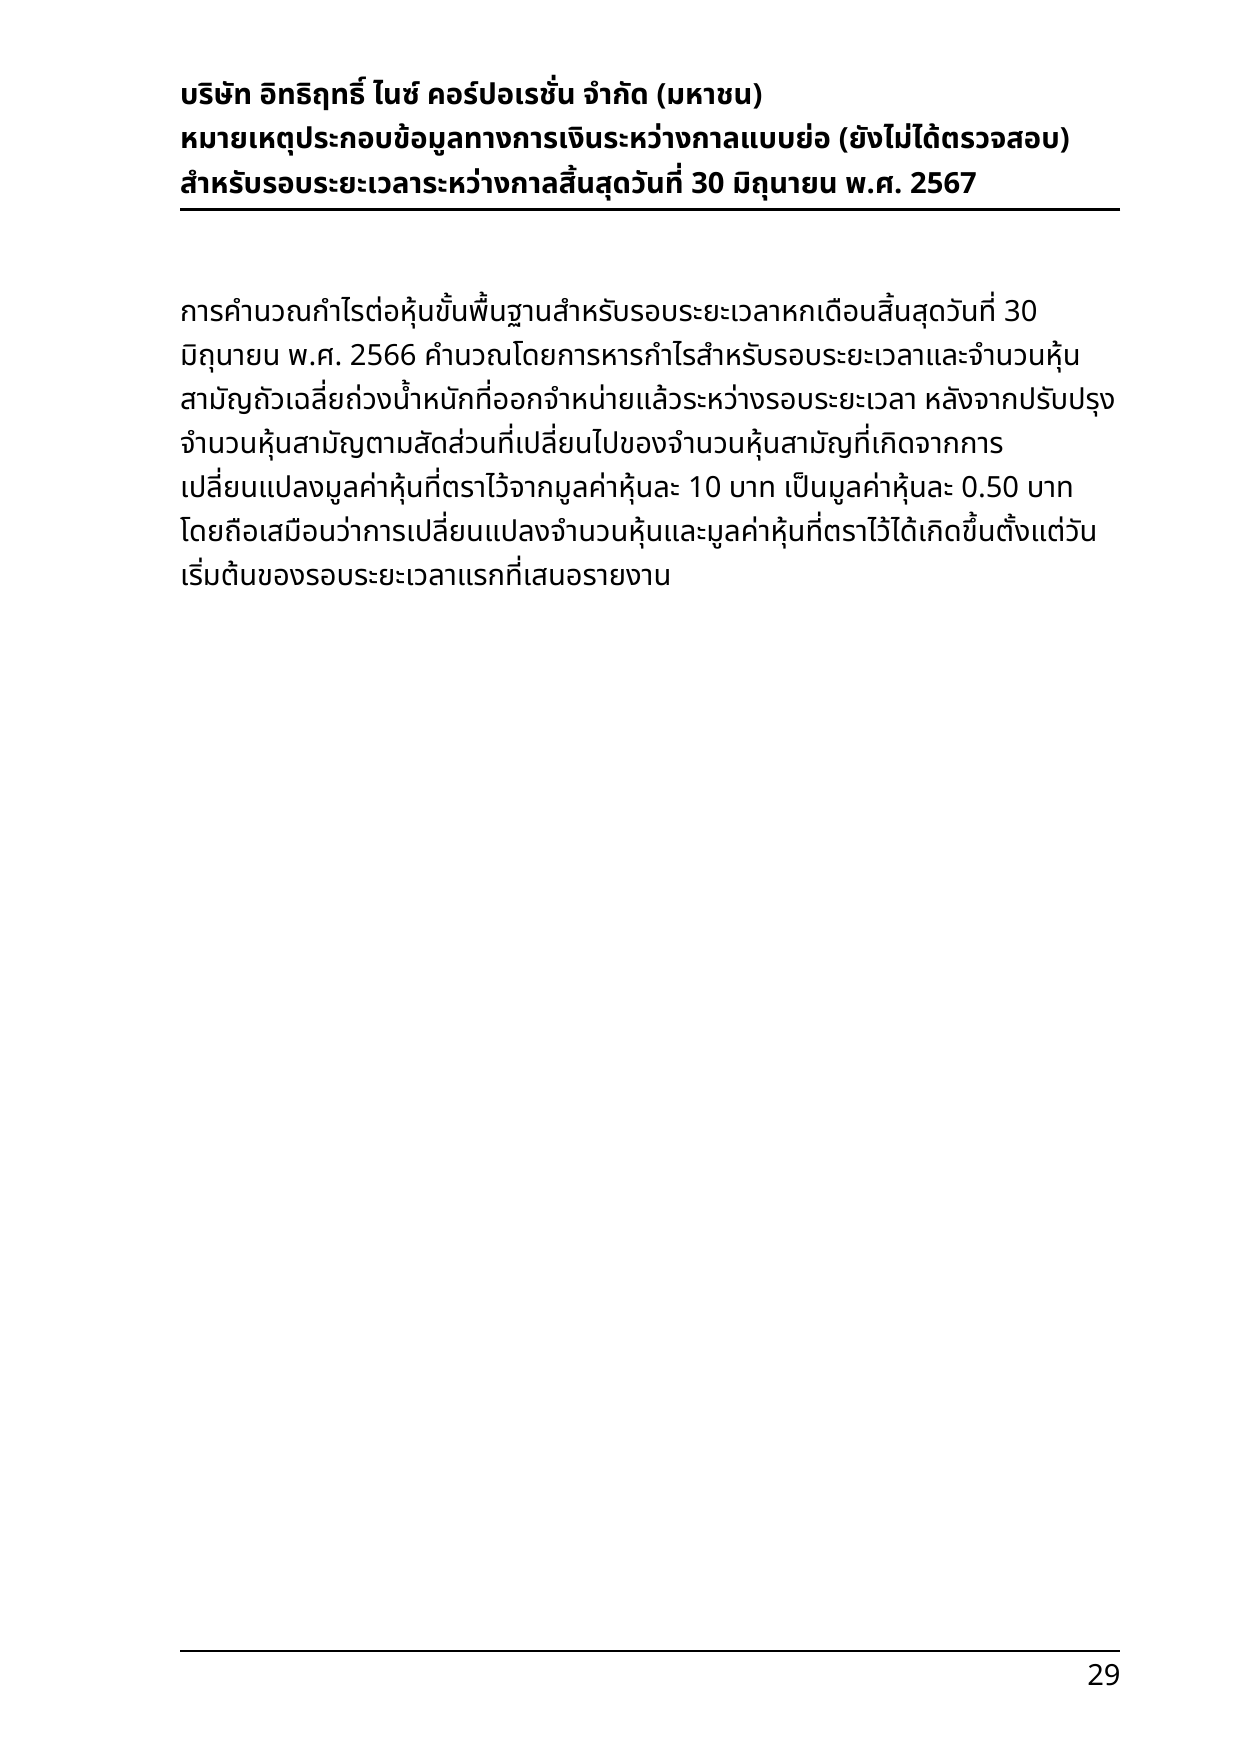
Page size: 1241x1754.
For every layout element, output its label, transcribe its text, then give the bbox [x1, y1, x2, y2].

text การคำนวณกำไรต่อหุ้นขั้นพื้นฐานสำหรับรอบระยะเวลาหกเดือนสิ้นสุดวันที่ 30 มิถุนายน พ.ศ. 2566 คำนวณโดยการหารกำไรสำหรับรอบระยะเวลาและจำนวนหุ้นสามัญถัวเฉลี่ยถ่วงน้ำหนักที่ออกจำหน่ายแล้วระหว่างรอบระยะเวลา หลังจากปรับปรุงจำนวนหุ้นสามัญตามสัดส่วนที่เปลี่ยนไปของจำนวนหุ้นสามัญที่เกิดจากการเปลี่ยนแปลงมูลค่าหุ้นที่ตราไว้จากมูลค่าหุ้นละ 10 บาท เป็นมูลค่าหุ้นละ 0.50 บาท โดยถือเสมือนว่าการเปลี่ยนแปลงจำนวนหุ้นและมูลค่าหุ้นที่ตราไว้ได้เกิดขึ้นตั้งแต่วันเริ่มต้นของรอบระยะเวลาแรกที่เสนอรายงาน [180, 290, 1120, 599]
